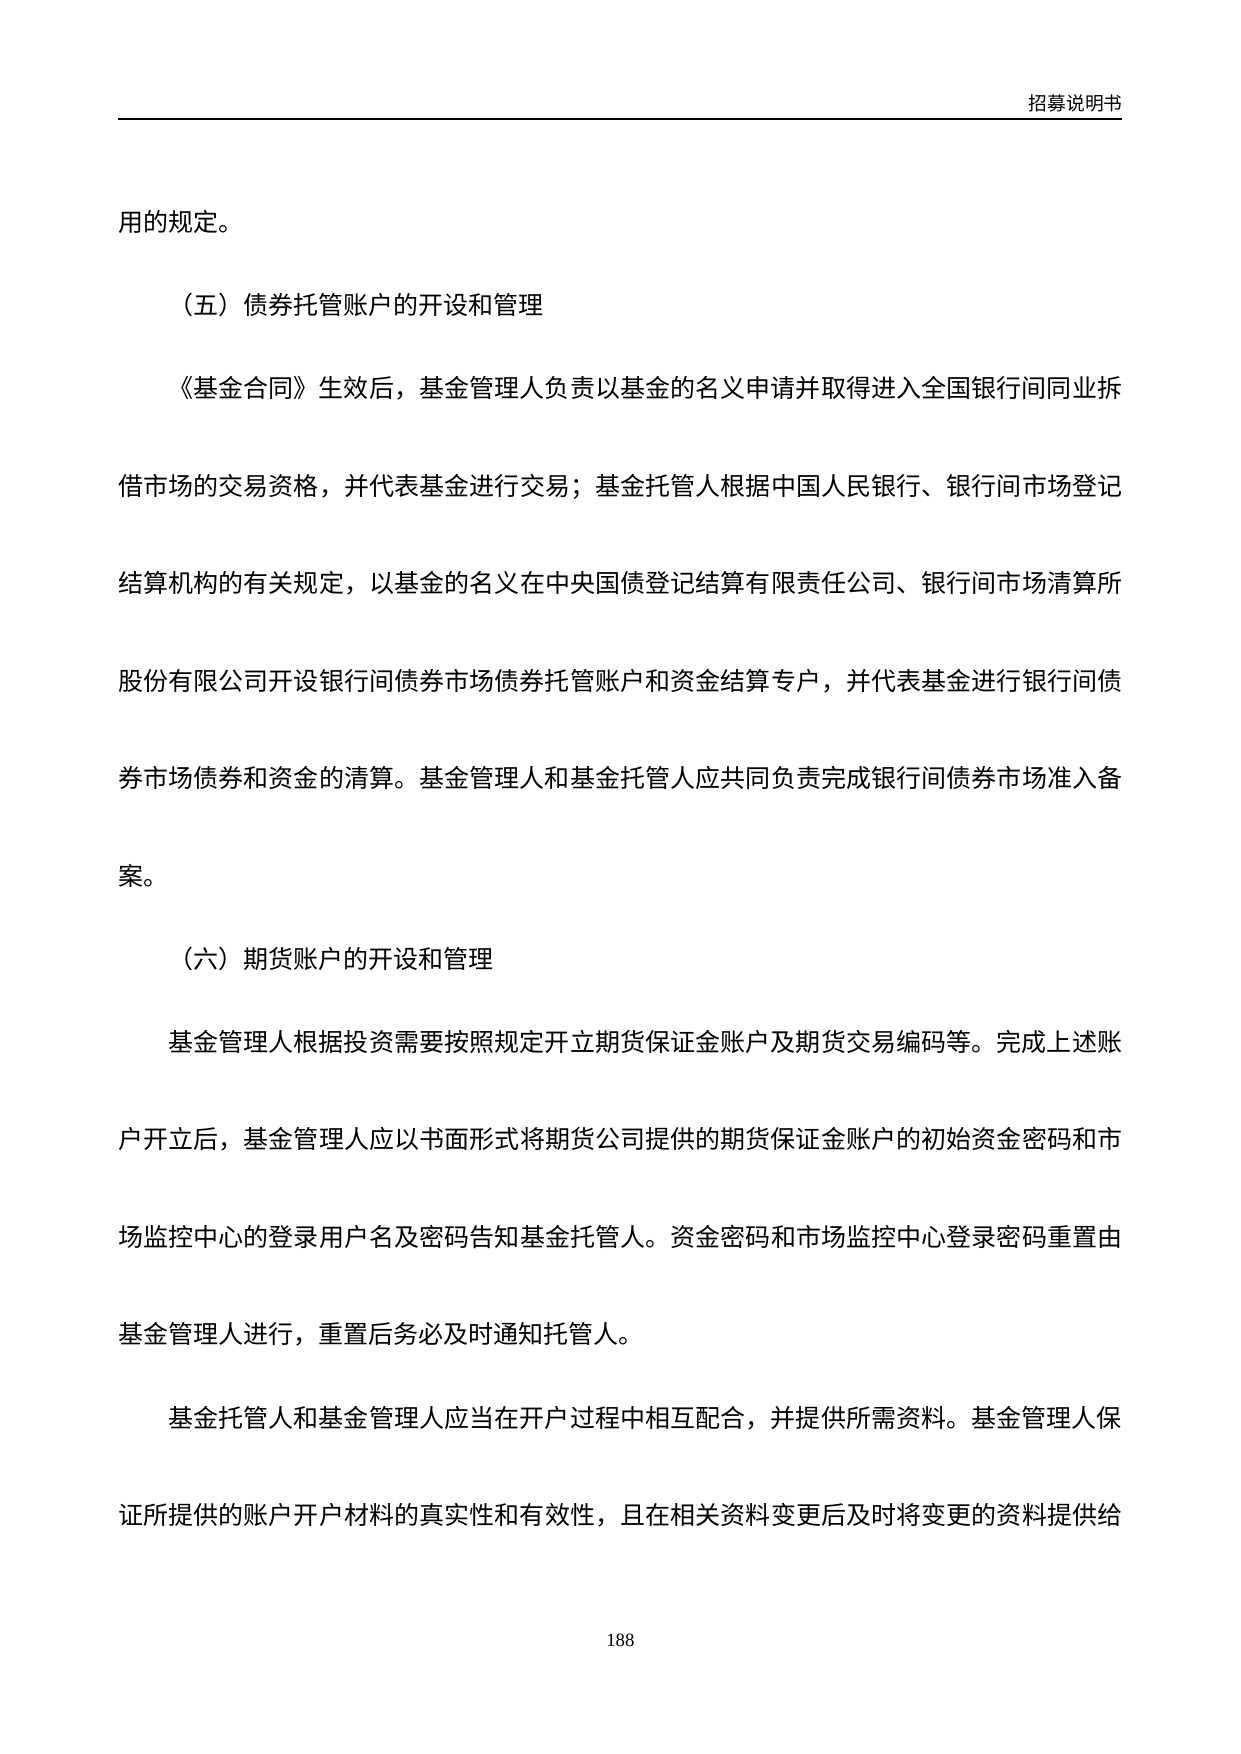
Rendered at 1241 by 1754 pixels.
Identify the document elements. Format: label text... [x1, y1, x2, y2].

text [118, 1384, 1122, 1546]
text 基金管理人根据投资需要按照规定开立期货保证金账户及期货交易编码等。完成上述账户开立后，基金管理人应以书面形式将期货公司提供的期货保证金账户的初始资金密码和市场监控中心的登录用户名及密码告知基金托管人。资金密码和市场监控中心登录密码重置由基金管理人进行，重置后务必及时通知托管人。 [118, 1008, 1122, 1366]
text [118, 188, 1122, 253]
text （六）期货账户的开设和管理 [118, 925, 1122, 990]
text 《基金合同》生效后，基金管理人负责以基金的名义申请并取得进入全国银行间同业拆借市场的交易资格，并代表基金进行交易；基金托管人根据中国人民银行、银行间市场登记结算机构的有关规定，以基金的名义在中央国债登记结算有限责任公司、银行间市场清算所股份有限公司开设银行间债券市场债券托管账户和资金结算专户，并代表基金进行银行间债券市场债券和资金的清算。基金管理人和基金托管人应共同负责完成银行间债券市场准入备案。 [118, 354, 1122, 907]
text （五）债券托管账户的开设和管理 [118, 271, 1122, 336]
